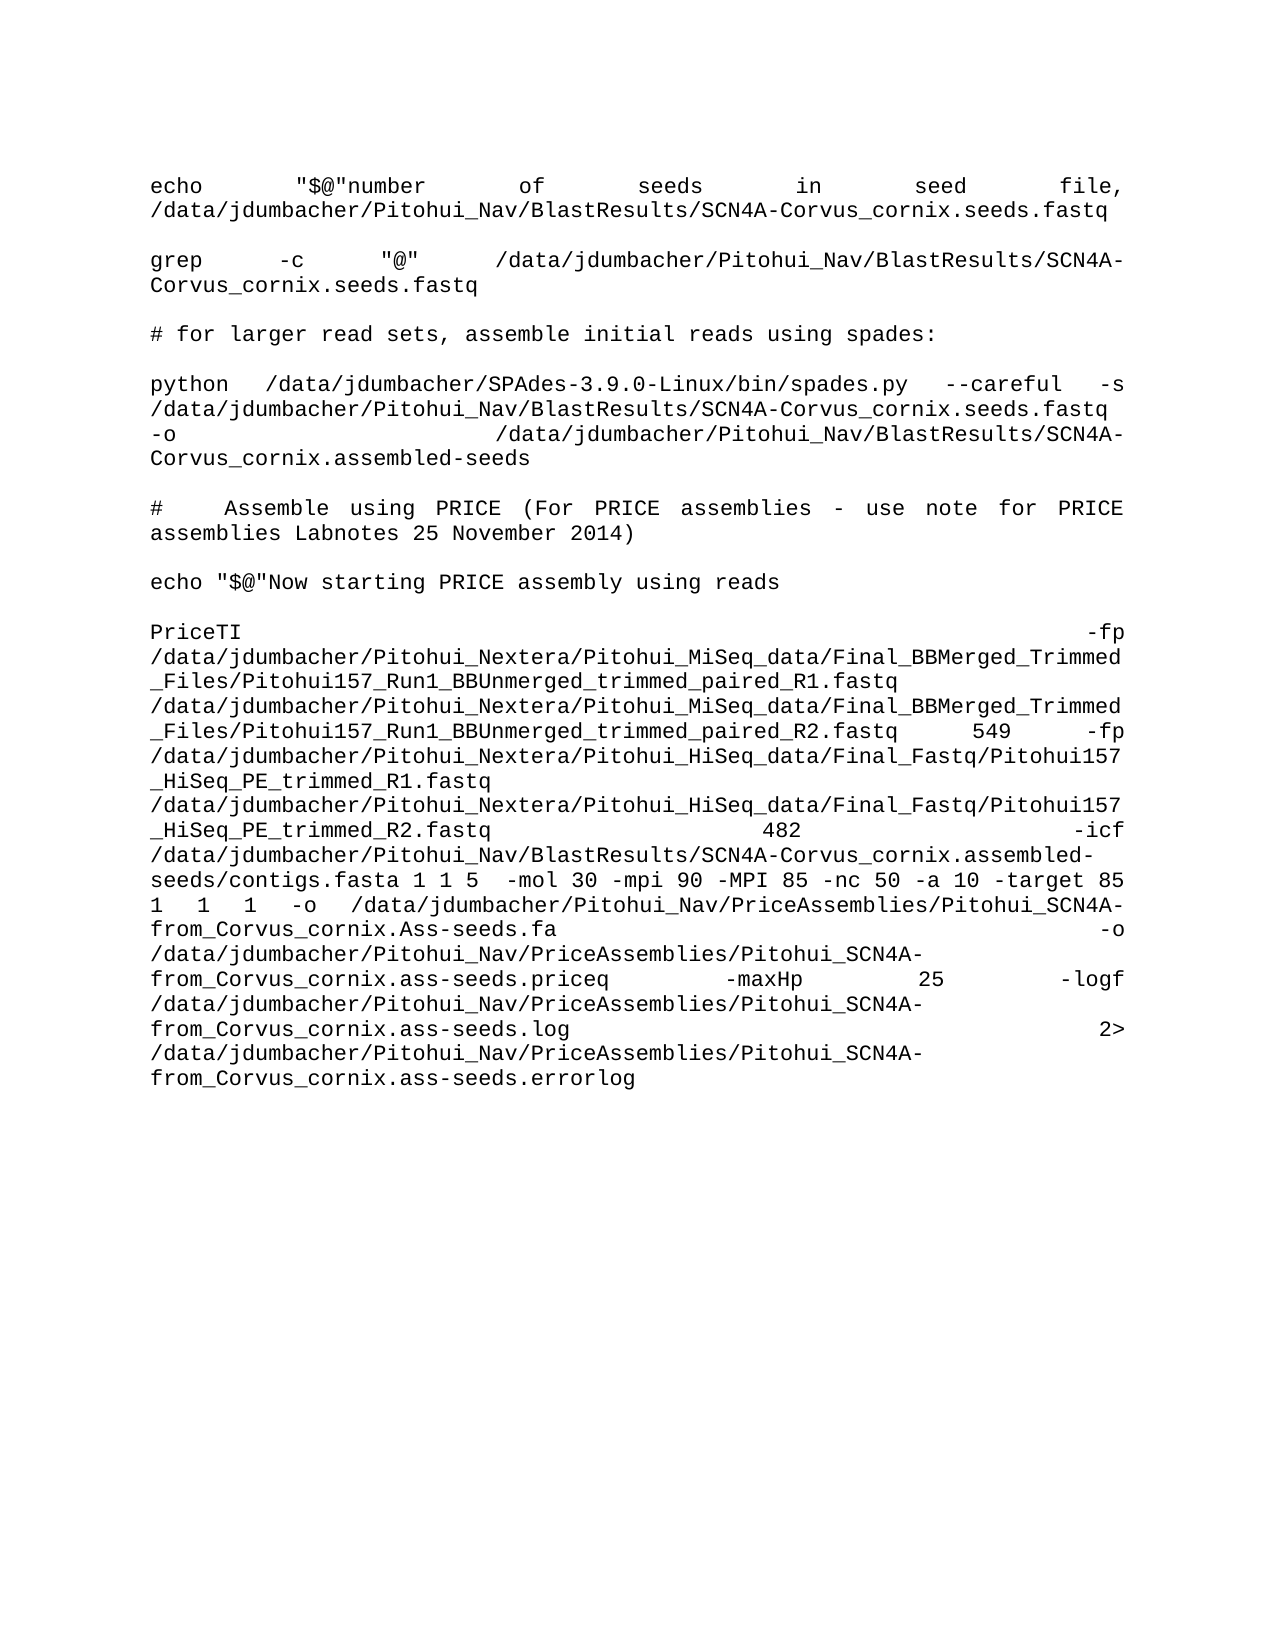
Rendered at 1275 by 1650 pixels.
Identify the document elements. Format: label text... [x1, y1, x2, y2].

text grep -c "@" /data/jdumbacher/Pitohui_Nav/BlastResults/SCN4A-Corvus_cornix.seeds.fastq [150, 249, 1125, 299]
text echo "$@"Now starting PRICE assembly using reads [150, 571, 1125, 596]
text python /data/jdumbacher/SPAdes-3.9.0-Linux/bin/spades.py --careful -s /data/jdumbacher/Pitohui_Nav/BlastResults/SCN4A-Corvus_cornix.seeds.fastq -o /data/jdumbacher/Pitohui_Nav/BlastResults/SCN4A-Corvus_cornix.assembled-seeds [150, 373, 1125, 472]
text # Assemble using PRICE (For PRICE assemblies - use note for PRICE assemblies Labnotes 25 November 2014) [150, 497, 1125, 547]
text echo "$@"number of seeds in seed file, /data/jdumbacher/Pitohui_Nav/BlastResults/SCN4A-Corvus_cornix.seeds.fastq [150, 175, 1125, 224]
text # for larger read sets, assemble initial reads using spades: [150, 323, 1125, 348]
text PriceTI -fp /data/jdumbacher/Pitohui_Nextera/Pitohui_MiSeq_data/Final_BBMerged_Trimmed_Files/Pitohui157_Run1_BBUnmerged_trimmed_paired_R1.fastq /data/jdumbacher/Pitohui_Nextera/Pitohui_MiSeq_data/Final_BBMerged_Trimmed_Files/Pitohui157_Run1_BBUnmerged_trimmed_paired_R2.fastq 549 -fp /data/jdumbacher/Pitohui_Nextera/Pitohui_HiSeq_data/Final_Fastq/Pitohui157_HiSeq_PE_trimmed_R1.fastq /data/jdumbacher/Pitohui_Nextera/Pitohui_HiSeq_data/Final_Fastq/Pitohui157_HiSeq_PE_trimmed_R2.fastq 482 -icf /data/jdumbacher/Pitohui_Nav/BlastResults/SCN4A-Corvus_cornix.assembled-seeds/contigs.fasta 1 1 5 -mol 30 -mpi 90 -MPI 85 -nc 50 -a 10 -target 85 1 1 1 -o /data/jdumbacher/Pitohui_Nav/PriceAssemblies/Pitohui_SCN4A-from_Corvus_cornix.Ass-seeds.fa -o /data/jdumbacher/Pitohui_Nav/PriceAssemblies/Pitohui_SCN4A-from_Corvus_cornix.ass-seeds.priceq -maxHp 25 -logf /data/jdumbacher/Pitohui_Nav/PriceAssemblies/Pitohui_SCN4A-from_Corvus_cornix.ass-seeds.log 2> /data/jdumbacher/Pitohui_Nav/PriceAssemblies/Pitohui_SCN4A-from_Corvus_cornix.ass-seeds.errorlog [150, 621, 1125, 1092]
